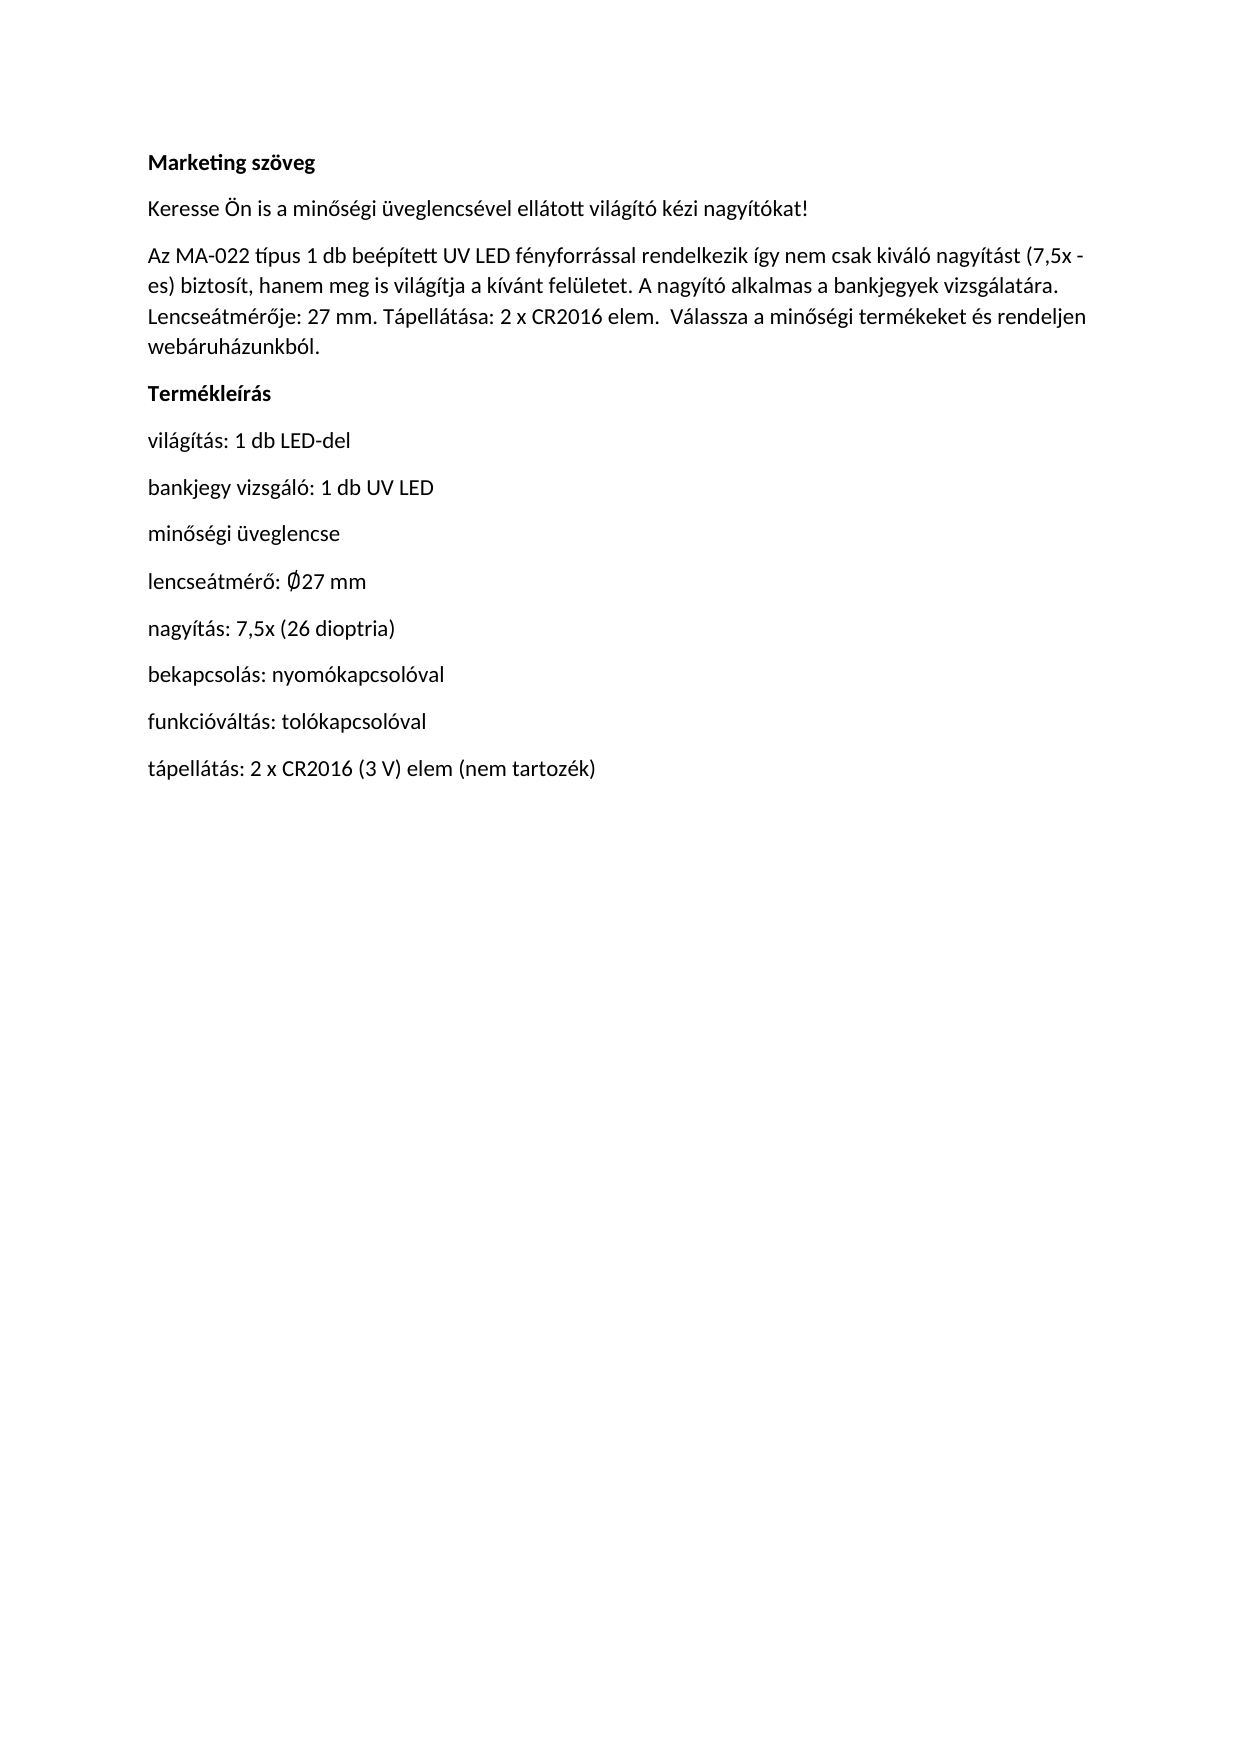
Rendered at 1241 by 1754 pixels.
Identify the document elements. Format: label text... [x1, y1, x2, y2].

text Termékleírás [148, 379, 1093, 407]
text világítás: 1 db LED-del [148, 426, 1093, 454]
text bekapcsolás: nyomókapcsolóval [148, 661, 1093, 688]
text Keresse Ön is a minőségi üveglencsével ellátott világító kézi nagyítókat! [148, 194, 1093, 222]
text funkcióváltás: tolókapcsolóval [148, 707, 1093, 735]
text minőségi üveglencse [148, 519, 1093, 547]
text Marketing szöveg [148, 148, 1093, 176]
text bankjegy vizsgáló: 1 db UV LED [148, 473, 1093, 501]
text lencseátmérő: ∅27 mm [148, 566, 1093, 595]
text tápellátás: 2 x CR2016 (3 V) elem (nem tartozék) [148, 754, 1093, 782]
text nagyítás: 7,5x (26 dioptria) [148, 614, 1093, 642]
text Az MA-022 típus 1 db beépített UV LED fényforrással rendelkezik így nem csak kiváló nagyítást (7,5x -es) biztosít, hanem meg is világítja a kívánt felületet. A nagyító alkalmas a bankjegyek vizsgálatára. Lencseátmérője: 27 mm. Tápellátása: 2 x CR2016 elem. Válassza a minőségi termékeket és rendeljen webáruházunkból. [148, 241, 1093, 360]
